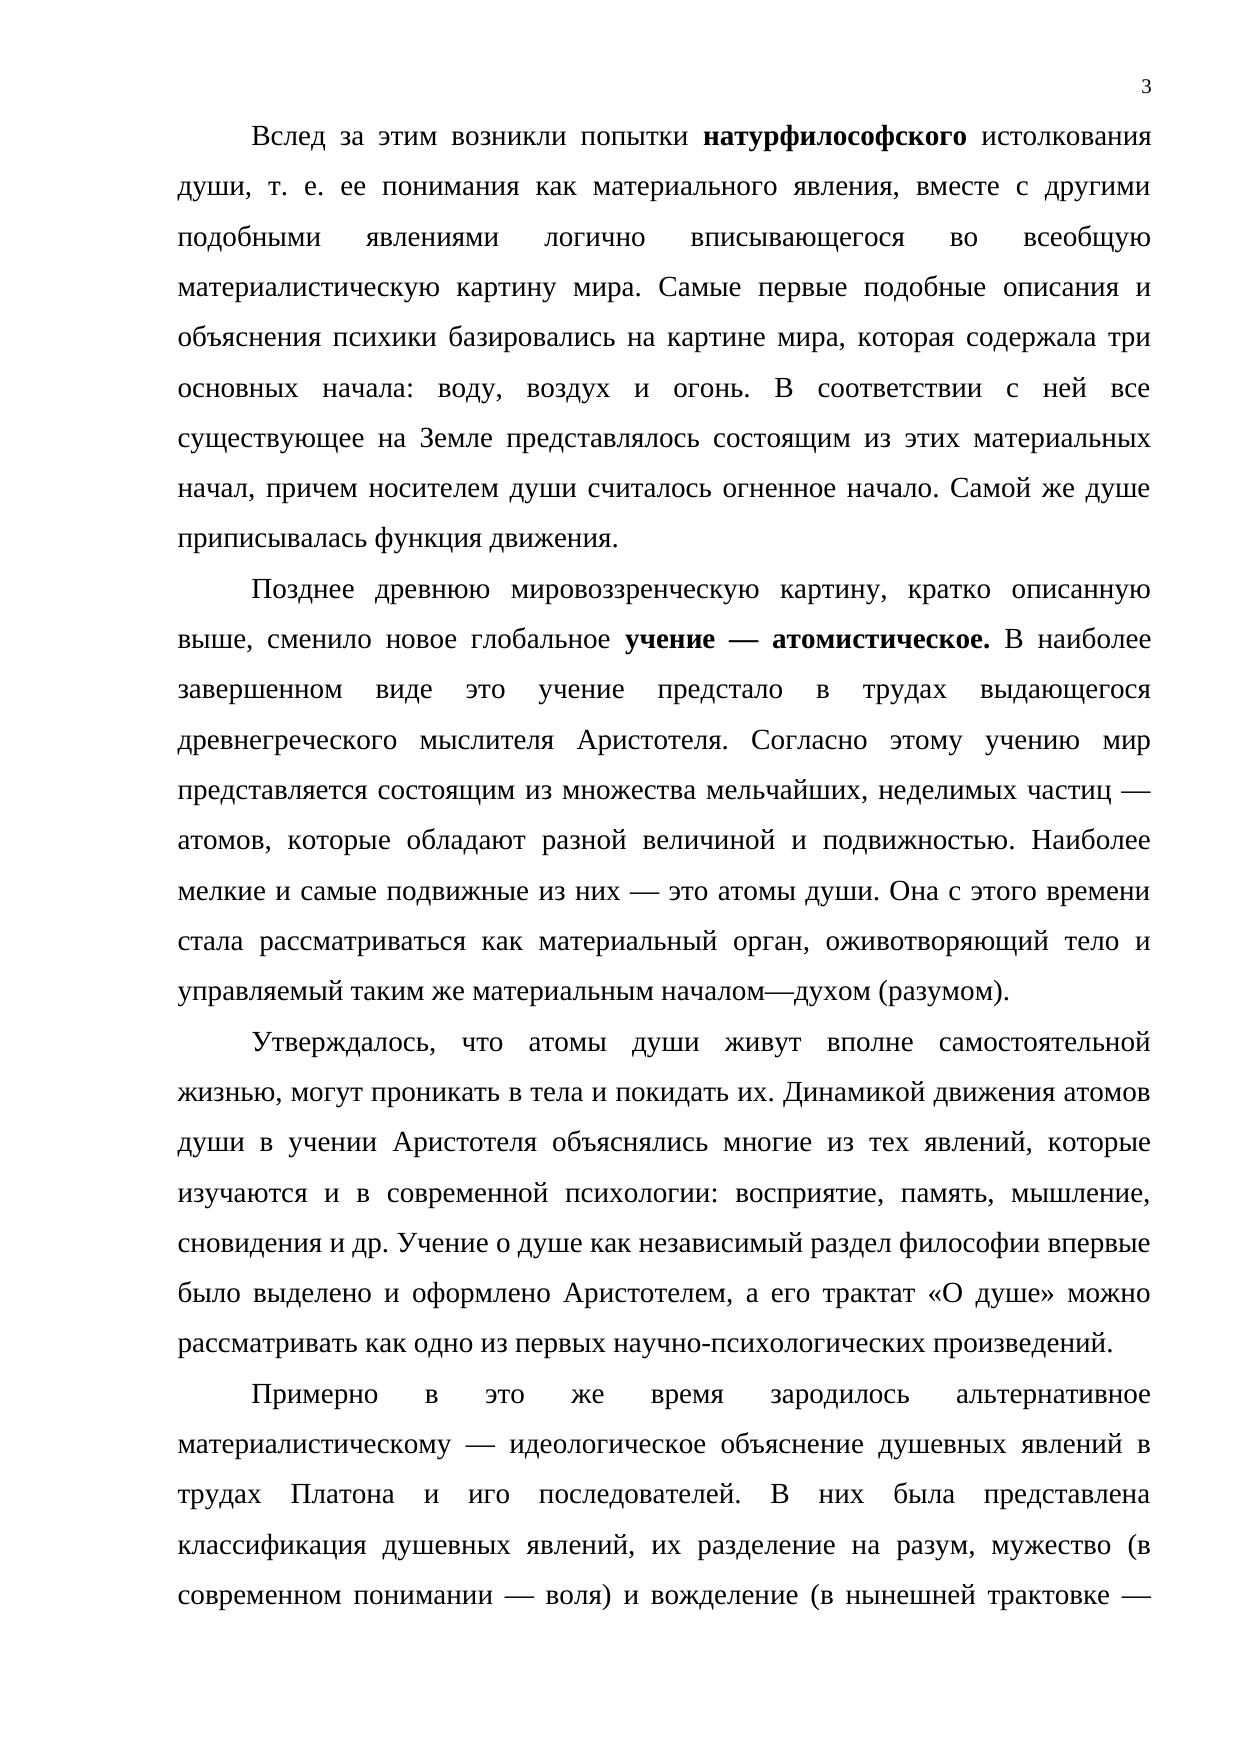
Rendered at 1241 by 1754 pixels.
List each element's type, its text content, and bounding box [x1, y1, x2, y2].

text Позднее древнюю мировоззренческую картину, кратко описанную выше, сменило новое глобальное учение — атомистическое. В наиболее завершенном виде это учение предстало в трудах выдающегося древнегреческого мыслителя Аристотеля. Согласно этому учению мир представляется состоящим из множества мельчайших, неделимых частиц — атомов, которые обладают разной величиной и подвижностью. Наиболее мелкие и самые подвижные из них — это атомы души. Она с этого времени стала рассматриваться как материальный орган, оживотворяющий тело и управляемый таким же материальным началом—духом (разумом). [177, 571, 1152, 1007]
text Утверждалось, что атомы души живут вполне самостоятельной жизнью, могут проникать в тела и покидать их. Динамикой движения атомов души в учении Аристотеля объяснялись многие из тех явлений, которые изучаются и в современной психологии: восприятие, память, мышление, сновидения и др. Учение о душе как независимый раздел философии впервые было выделено и оформлено Аристотелем, а его трактат «О душе» можно рассматривать как одно из первых научно-психологических произведений. [177, 1024, 1152, 1359]
text Вслед за этим возникли попытки натурфилософского истолкования души, т. е. ее понимания как материального явления, вместе с другими подобными явлениями логично вписывающегося во всеобщую материалистическую картину мира. Самые первые подобные описания и объяснения психики базировались на картине мира, которая содержала три основных начала: воду, воздух и огонь. В соответствии с ней все существующее на Земле представлялось состоящим из этих материальных начал, причем носителем души считалось огненное начало. Самой же душе приписывалась функция движения. [177, 118, 1152, 554]
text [177, 1376, 1152, 1611]
